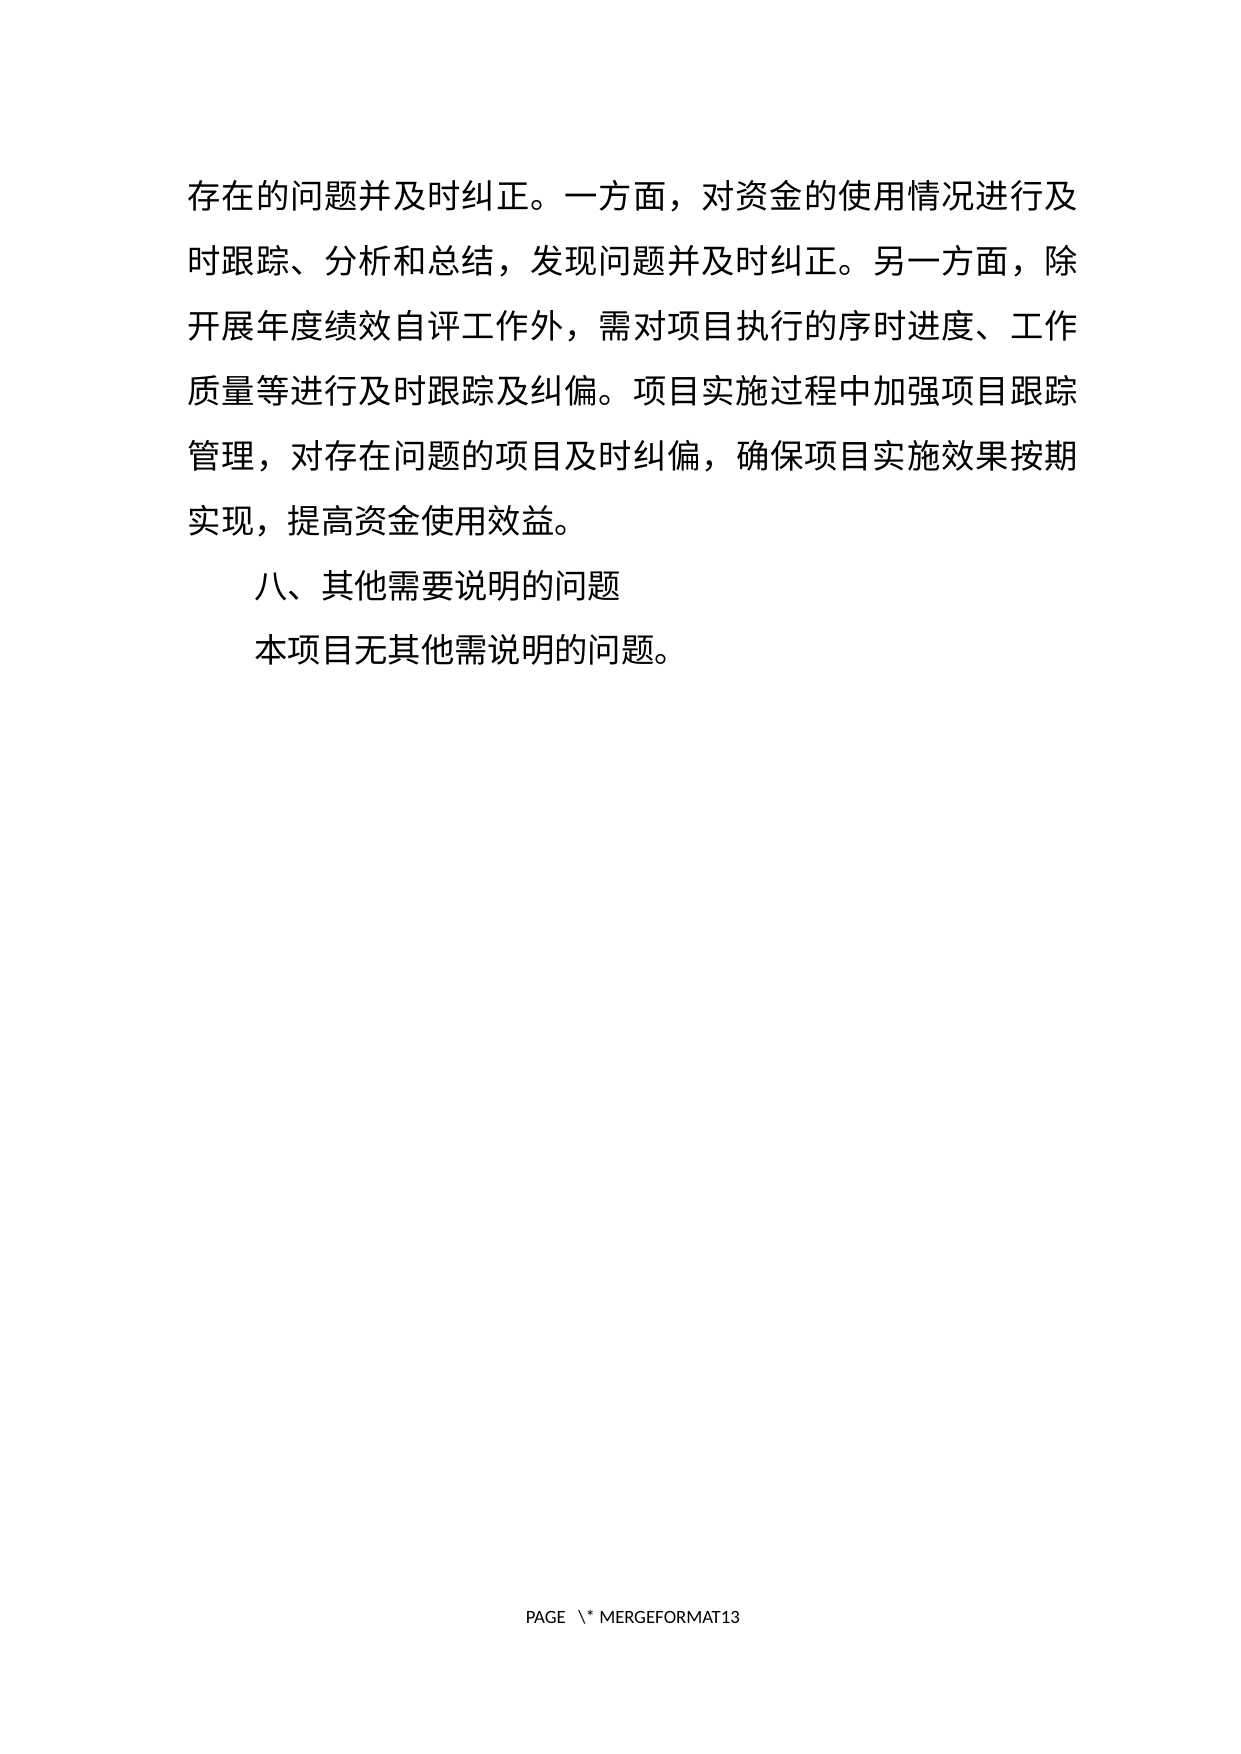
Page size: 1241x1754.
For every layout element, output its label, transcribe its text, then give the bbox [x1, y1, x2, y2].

text 本项目无其他需说明的问题。 [187, 617, 1078, 682]
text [187, 162, 1078, 552]
text 八、其他需要说明的问题 [187, 552, 1078, 617]
